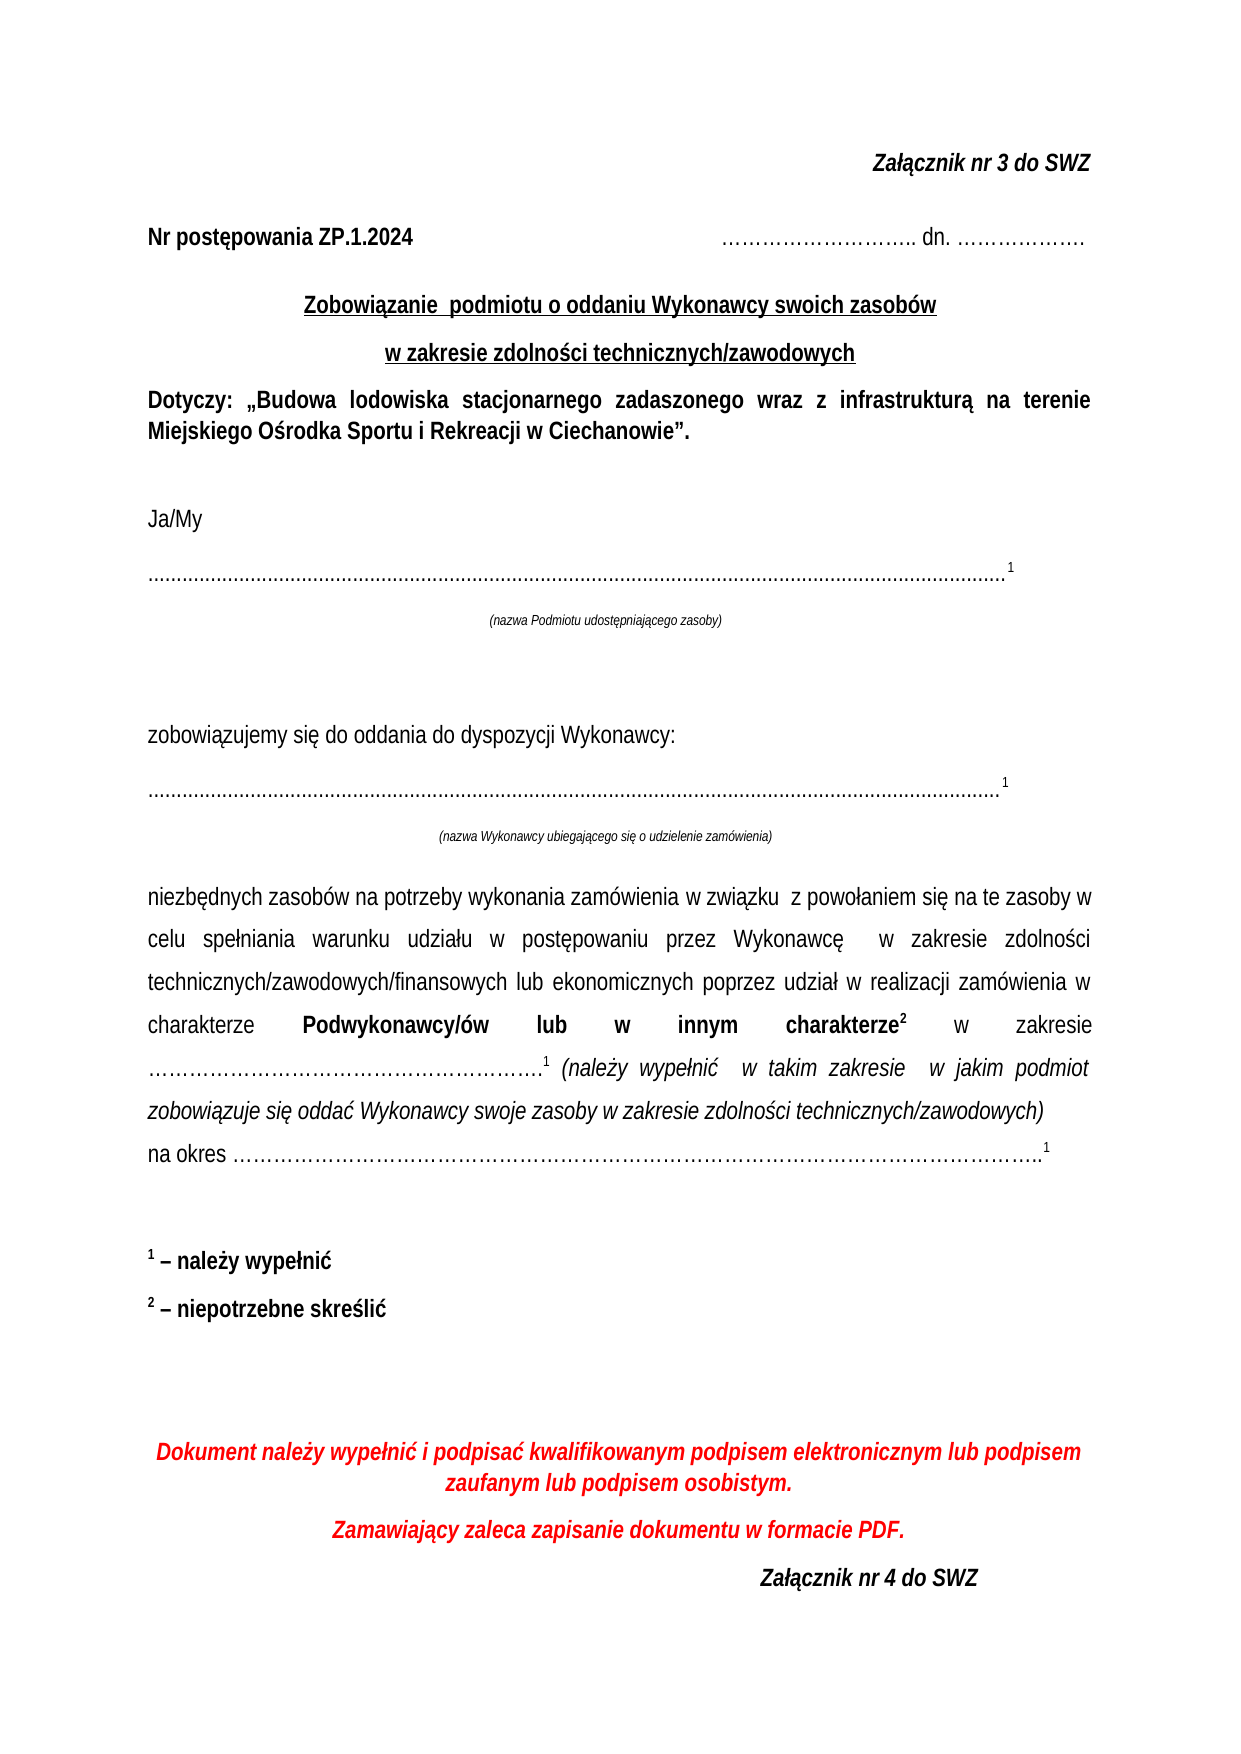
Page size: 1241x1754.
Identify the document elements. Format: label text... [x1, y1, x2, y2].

text 1 – należy wypełnić [148, 1246, 1093, 1275]
text Dokument należy wypełnić i podpisać kwalifikowanym podpisem elektronicznym lub podpisem zaufanym lub podpisem osobistym. [148, 1437, 1093, 1496]
text .......................................................................................................................................................1 [148, 558, 1066, 587]
text na okres ………………………………………………………………………………………………………..1 [148, 1139, 1093, 1168]
text Ja/My [148, 504, 1066, 533]
text (nazwa Wykonawcy ubiegającego się o udzielenie zamówienia) [148, 828, 1066, 856]
text Nr postępowania ZP.1.2024 ……………………….. dn. ………………. [148, 222, 1093, 251]
text niezbędnych zasobów na potrzeby wykonania zamówienia w związku z powołaniem się na te zasoby w celu spełniania warunku udziału w postępowaniu przez Wykonawcę w zakresie zdolności technicznych/zawodowych/finansowych lub ekonomicznych poprzez udział w realizacji zamówienia w charakterze Podwykonawcy/ów lub w innym charakterze2 w zakresie ………………………………………………….1 (należy wypełnić w takim zakresie w jakim podmiot zobowiązuje się oddać Wykonawcy swoje zasoby w zakresie zdolności technicznych/zawodowych) [148, 881, 1093, 1125]
text Załącznik nr 3 do SWZ [148, 148, 1093, 176]
text Załącznik nr 4 do SWZ [738, 1563, 1093, 1591]
text Dotyczy: „Budowa lodowiska stacjonarnego zadaszonego wraz z infrastrukturą na terenie Miejskiego Ośrodka Sportu i Rekreacji w Ciechanowie”. [148, 385, 1093, 445]
text 2 – niepotrzebne skreślić [148, 1294, 1093, 1322]
text ......................................................................................................................................................1 [148, 774, 1066, 802]
text Zobowiązanie podmiotu o oddaniu Wykonawcy swoich zasobów [148, 290, 1093, 319]
text Zamawiający zaleca zapisanie dokumentu w formacie PDF. [148, 1515, 1093, 1544]
text zobowiązujemy się do oddania do dyspozycji Wykonawcy: [148, 720, 1066, 748]
text w zakresie zdolności technicznych/zawodowych [148, 338, 1093, 366]
text (nazwa Podmiotu udostępniającego zasoby) [148, 612, 1066, 641]
